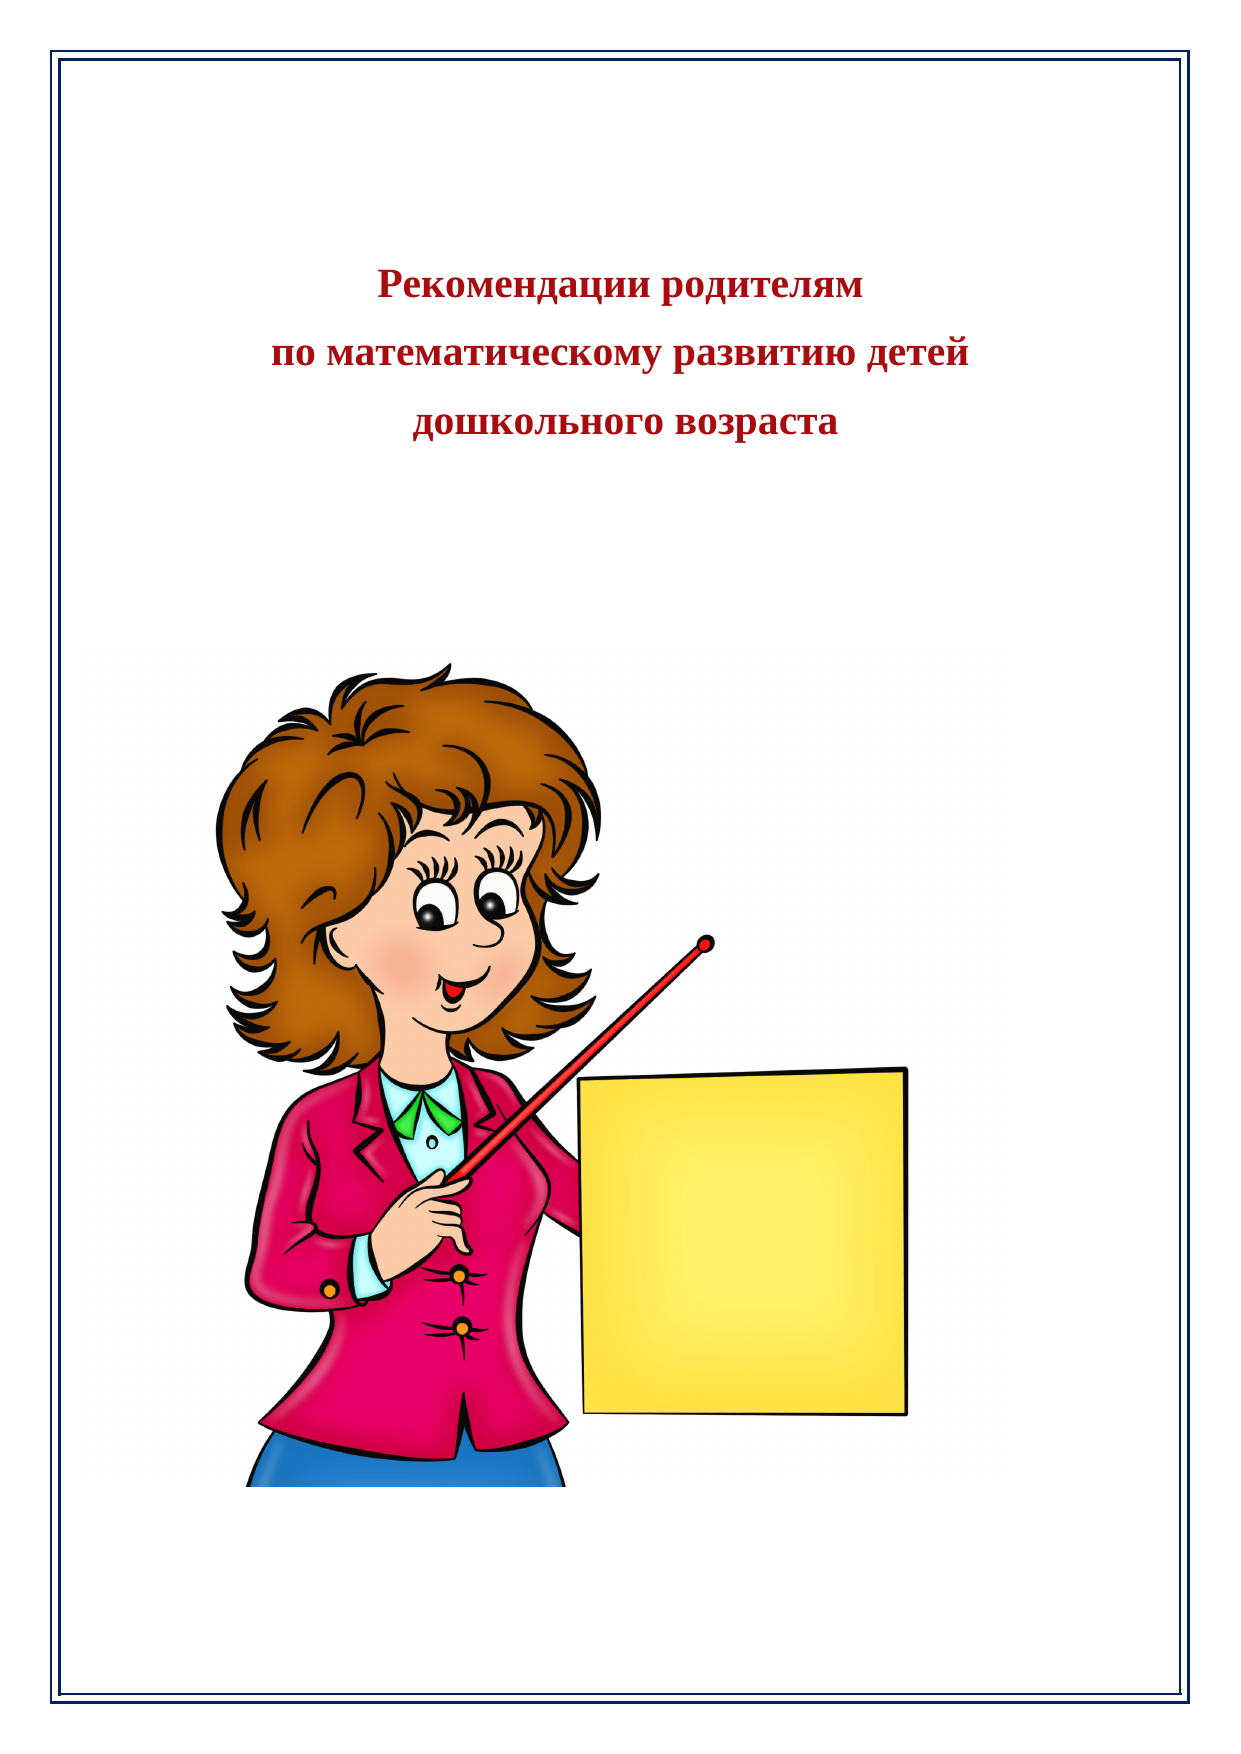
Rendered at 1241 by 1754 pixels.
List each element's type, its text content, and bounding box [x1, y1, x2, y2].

text по математическому развитию детей [75, 327, 1165, 375]
text Рекомендации родителям [75, 258, 1165, 306]
text дошкольного возраста [75, 395, 1165, 443]
